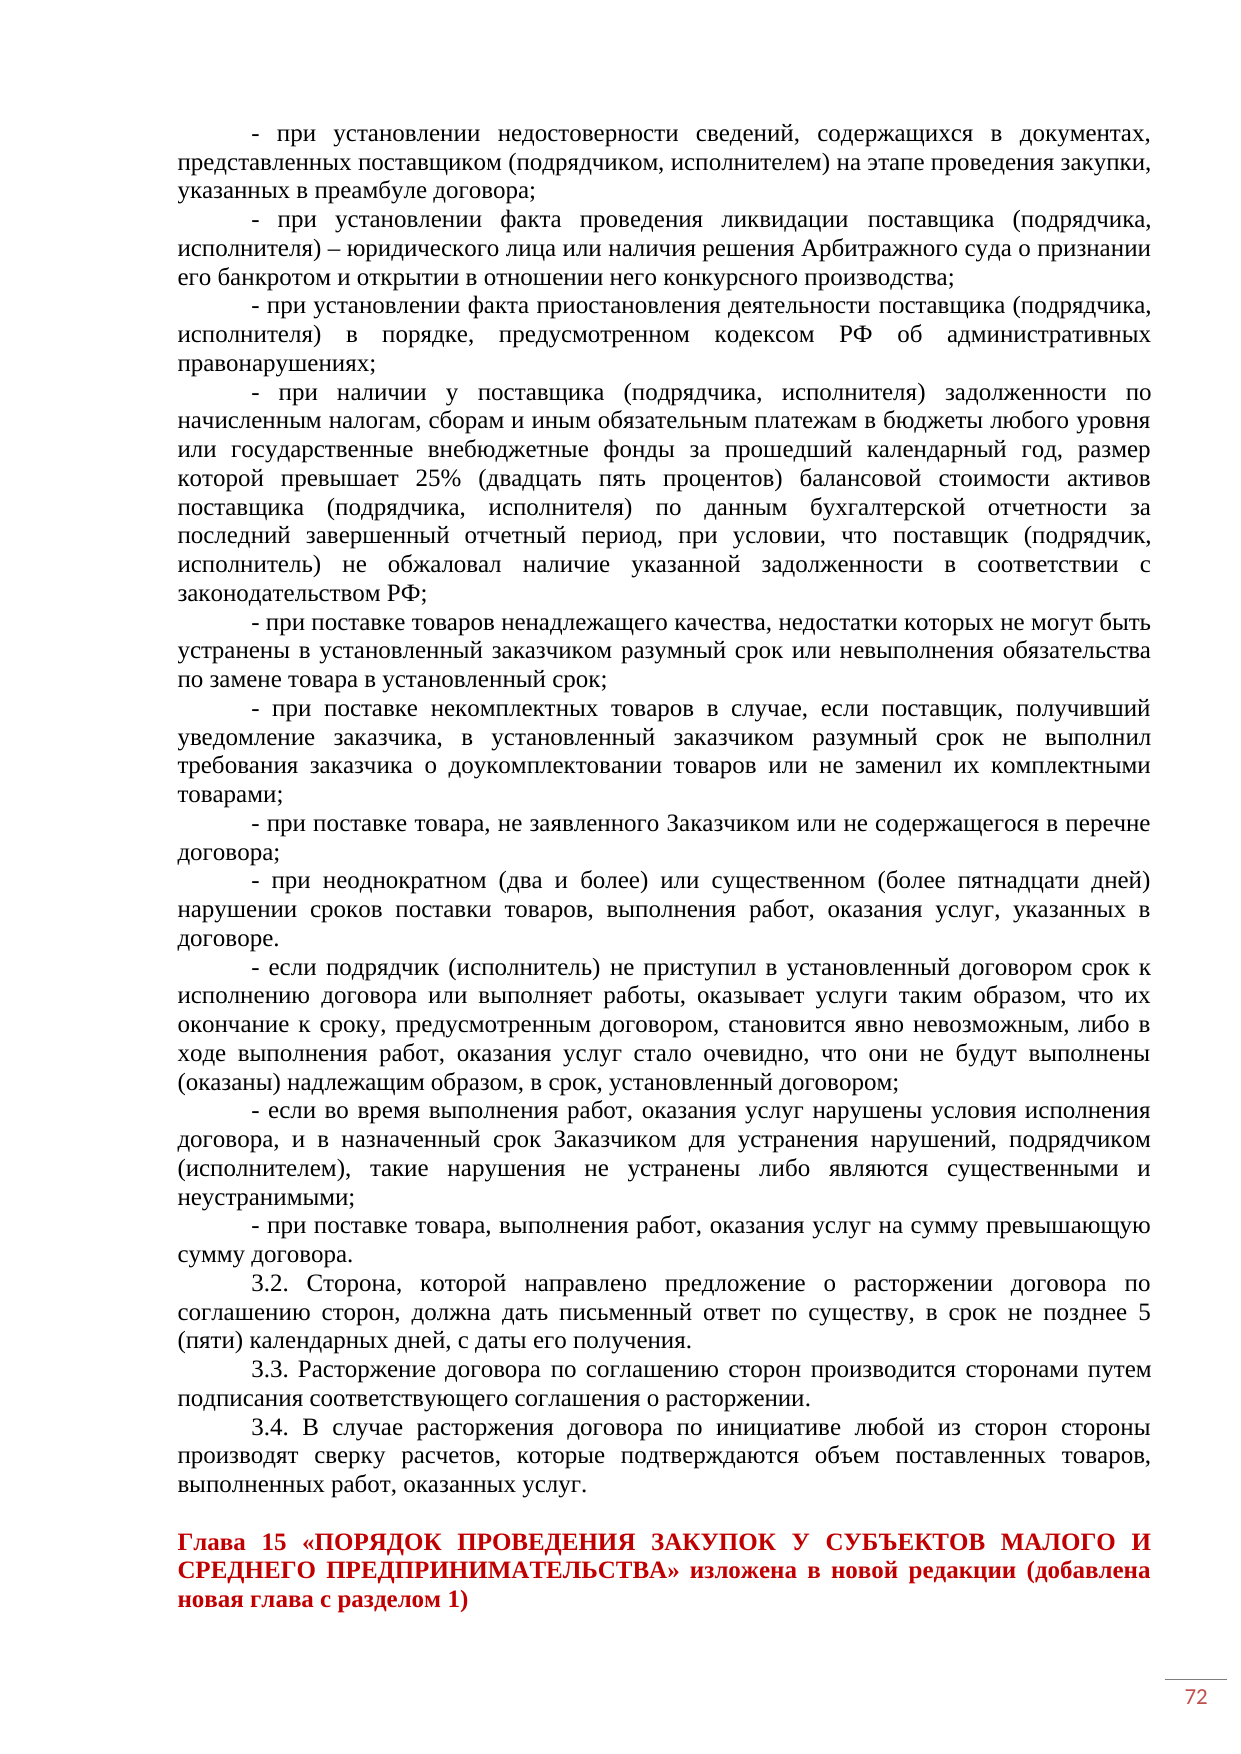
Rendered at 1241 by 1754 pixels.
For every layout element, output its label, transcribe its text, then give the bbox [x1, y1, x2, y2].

text 3.2. Сторона, которой направлено предложение о расторжении договора по соглашению сторон, должна дать письменный ответ по существу, в срок не позднее 5 (пяти) календарных дней, с даты его получения. [177, 1268, 1152, 1354]
text 3.4. В случае расторжения договора по инициативе любой из сторон стороны производят сверку расчетов, которые подтверждаются объем поставленных товаров, выполненных работ, оказанных услуг. [177, 1412, 1152, 1498]
text - при поставке товаров ненадлежащего качества, недостатки которых не могут быть устранены в установленный заказчиком разумный срок или невыполнения обязательства по замене товара в установленный срок; [177, 607, 1152, 693]
text - при установлении факта приостановления деятельности поставщика (подрядчика, исполнителя) в порядке, предусмотренном кодексом РФ об административных правонарушениях; [177, 291, 1152, 377]
text - при неоднократном (два и более) или существенном (более пятнадцати дней) нарушении сроков поставки товаров, выполнения работ, оказания услуг, указанных в договоре. [177, 866, 1152, 952]
text - если подрядчик (исполнитель) не приступил в установленный договором срок к исполнению договора или выполняет работы, оказывает услуги таким образом, что их окончание к сроку, предусмотренным договором, становится явно невозможным, либо в ходе выполнения работ, оказания услуг стало очевидно, что они не будут выполнены (оказаны) надлежащим образом, в срок, установленный договором; [177, 952, 1152, 1096]
text - при установлении недостоверности сведений, содержащихся в документах, представленных поставщиком (подрядчиком, исполнителем) на этапе проведения закупки, указанных в преамбуле договора; [177, 118, 1152, 204]
text - при установлении факта проведения ликвидации поставщика (подрядчика, исполнителя) – юридического лица или наличия решения Арбитражного суда о признании его банкротом и открытии в отношении него конкурсного производства; [177, 204, 1152, 291]
text Глава 15 «ПОРЯДОК ПРОВЕДЕНИЯ ЗАКУПОК У СУБЪЕКТОВ МАЛОГО И СРЕДНЕГО ПРЕДПРИНИМАТЕЛЬСТВА» изложена в новой редакции (добавлена новая глава с разделом 1) [177, 1527, 1152, 1613]
text 3.3. Расторжение договора по соглашению сторон производится сторонами путем подписания соответствующего соглашения о расторжении. [177, 1354, 1152, 1412]
text - если во время выполнения работ, оказания услуг нарушены условия исполнения договора, и в назначенный срок Заказчиком для устранения нарушений, подрядчиком (исполнителем), такие нарушения не устранены либо являются существенными и неустранимыми; [177, 1096, 1152, 1211]
text - при поставке товара, выполнения работ, оказания услуг на сумму превышающую сумму договора. [177, 1211, 1152, 1268]
text - при поставке некомплектных товаров в случае, если поставщик, получивший уведомление заказчика, в установленный заказчиком разумный срок не выполнил требования заказчика о доукомплектовании товаров или не заменил их комплектными товарами; [177, 693, 1152, 808]
text - при поставке товара, не заявленного Заказчиком или не содержащегося в перечне договора; [177, 808, 1152, 866]
text - при наличии у поставщика (подрядчика, исполнителя) задолженности по начисленным налогам, сборам и иным обязательным платежам в бюджеты любого уровня или государственные внебюджетные фонды за прошедший календарный год, размер которой превышает 25% (двадцать пять процентов) балансовой стоимости активов поставщика (подрядчика, исполнителя) по данным бухгалтерской отчетности за последний завершенный отчетный период, при условии, что поставщик (подрядчик, исполнитель) не обжаловал наличие указанной задолженности в соответствии с законодательством РФ; [177, 377, 1152, 607]
